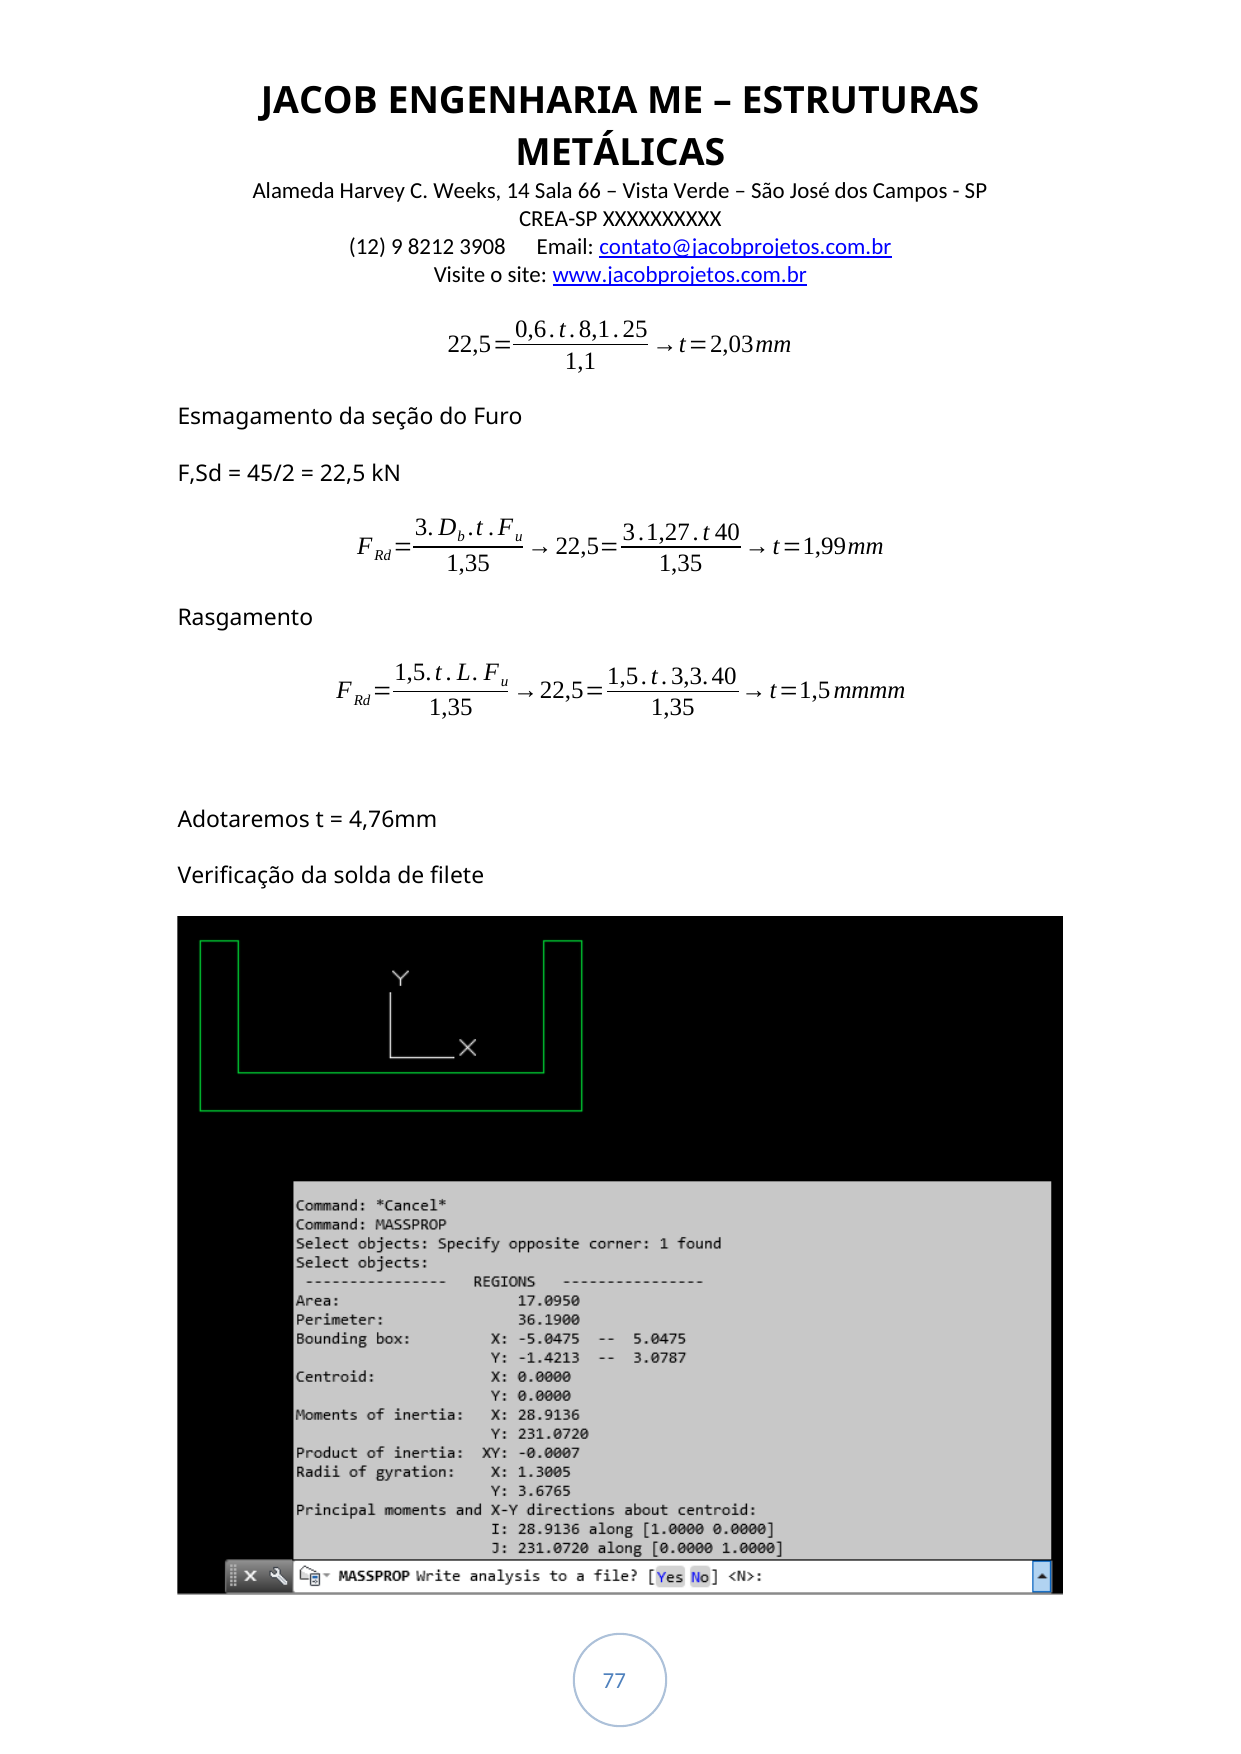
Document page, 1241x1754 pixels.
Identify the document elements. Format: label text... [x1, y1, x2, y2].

text Rasgamento [177, 601, 1063, 632]
text Adotaremos t = 4,76mm [177, 802, 1063, 834]
picture [177, 916, 1063, 1595]
text F,Sd = 45/2 = 22,5 kN [177, 457, 1063, 488]
text Verificação da solda de filete [177, 859, 1063, 891]
text Esmagamento da seção do Furo [177, 400, 1063, 431]
